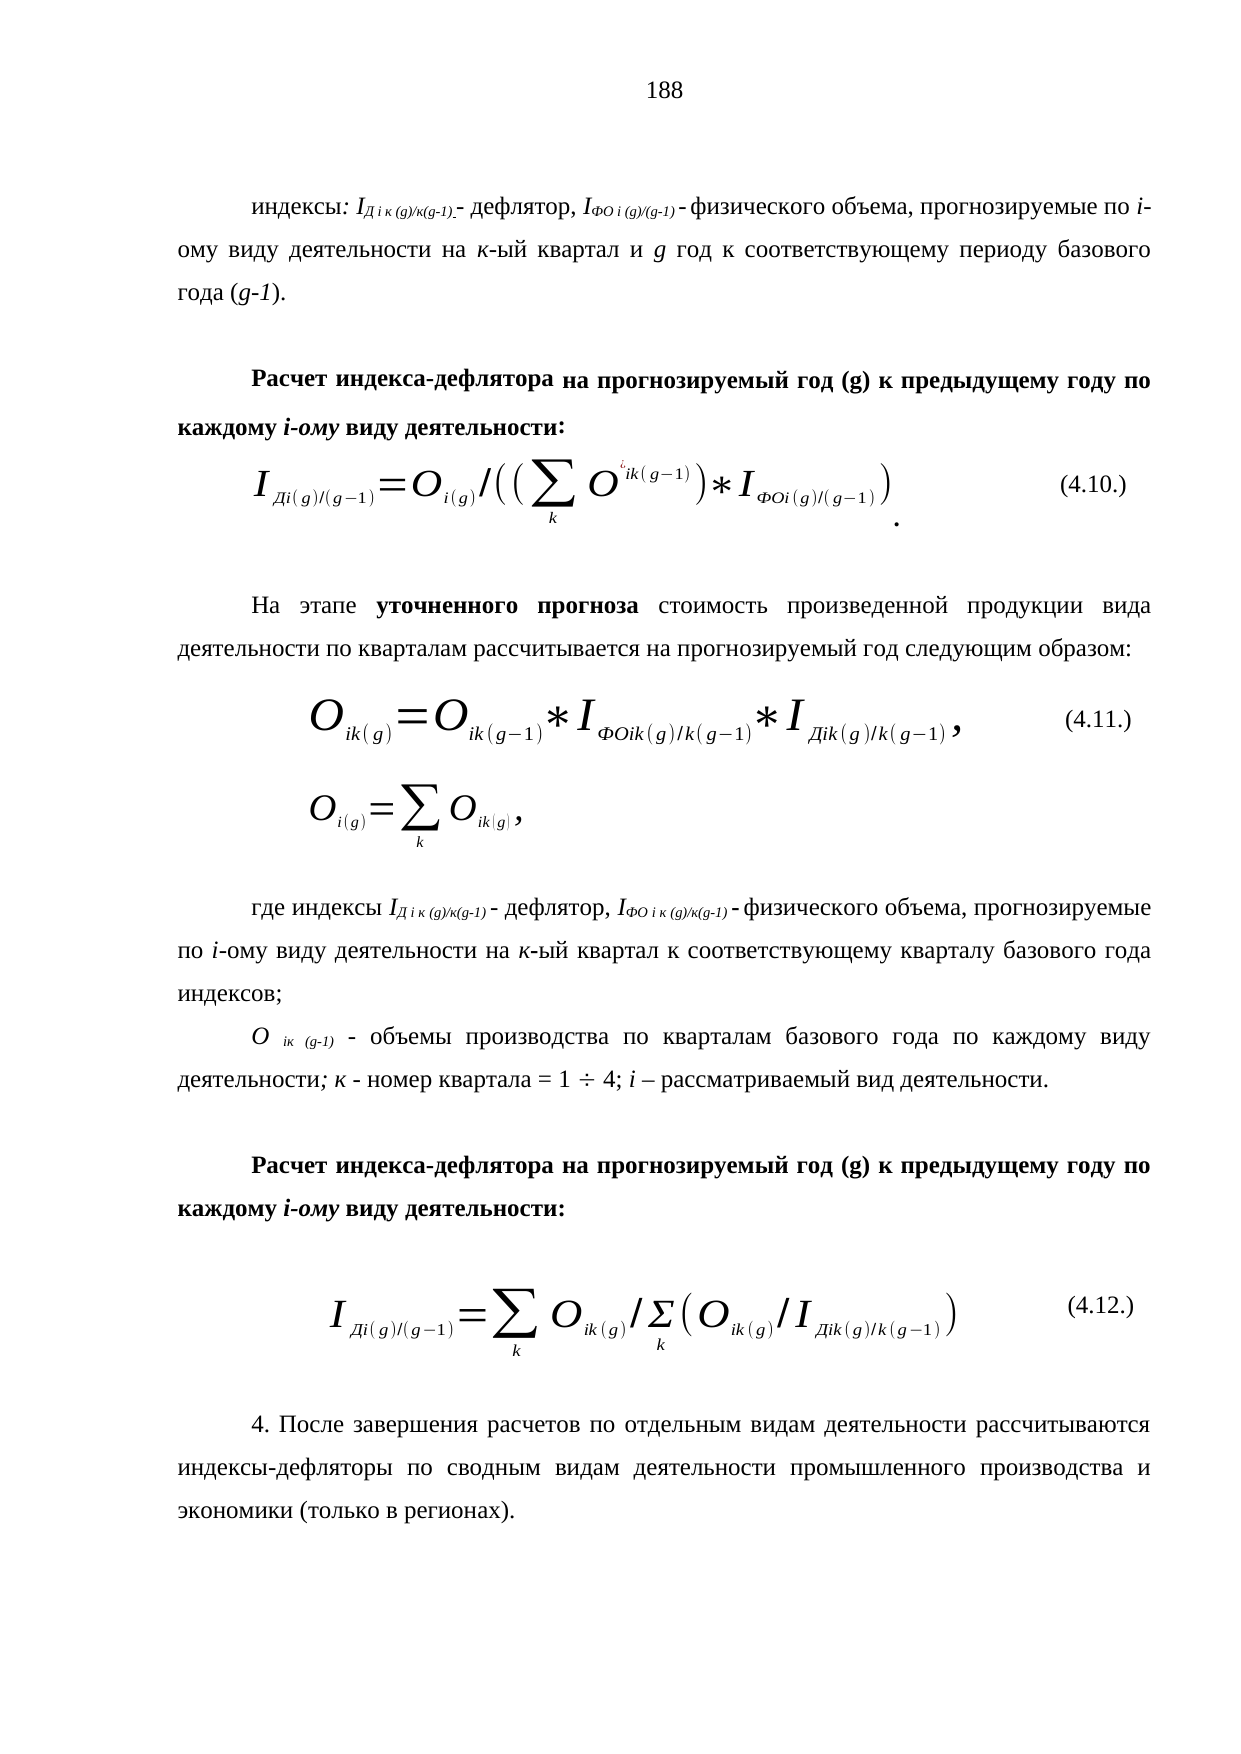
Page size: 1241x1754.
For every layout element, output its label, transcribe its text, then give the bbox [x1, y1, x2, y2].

text О iк (g-1) - объемы производства по кварталам базового года по каждому виду деятельности; к - номер квартала = 1 4; i – рассматриваемый вид деятельности. [177, 1021, 1152, 1093]
text . [177, 456, 1152, 532]
text где индексы IД i к (g)/к(g-1) - дефлятор, IФО i к (g)/к(g-1) - физического объема, прогнозируемые по i-ому виду деятельности на к-ый квартал к соответствующему кварталу базового года индексов; [177, 892, 1152, 1007]
text индексы: IД i к (g)/к(g-1) - дефлятор, IФО i (g)/(g-1) - физического объема, прогнозируемые по i-ому виду деятельности на к-ый квартал и g год к соответствующему периоду базового года (g-1). [177, 191, 1152, 306]
text Расчет индекса-дефлятора на прогнозируемый год (g) к предыдущему году по каждому i-ому виду деятельности: [177, 1150, 1152, 1222]
text На этапе уточненного прогноза стоимость произведенной продукции вида деятельности по кварталам рассчитывается на прогнозируемый год следующим образом: [177, 590, 1152, 662]
text 4. После завершения расчетов по отдельным видам деятельности рассчитываются индексы-дефляторы по сводным видам деятельности промышленного производства и экономики (только в регионах). [177, 1409, 1152, 1524]
text Расчет индекса-дефлятора на прогнозируемый год (g) к предыдущему году по каждому i-ому виду деятельности: [177, 363, 1152, 441]
